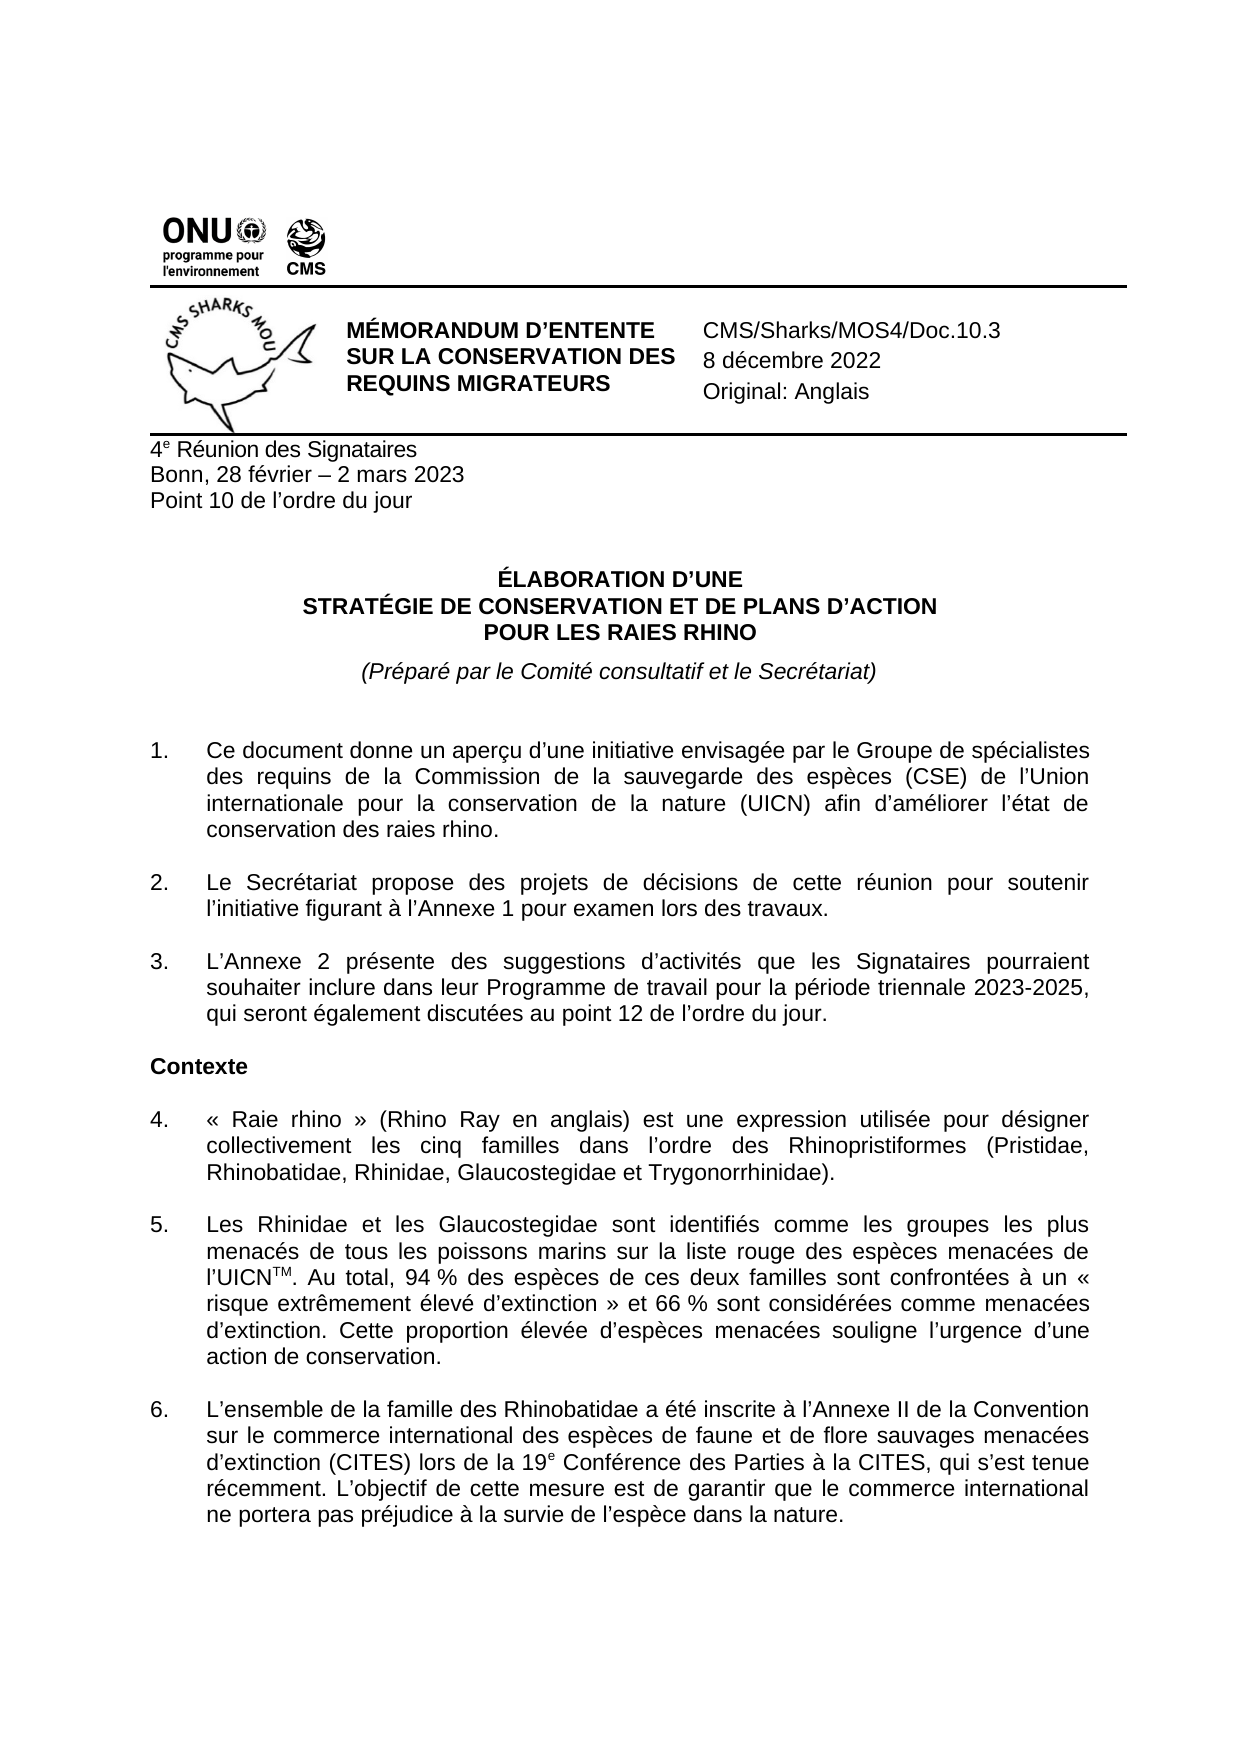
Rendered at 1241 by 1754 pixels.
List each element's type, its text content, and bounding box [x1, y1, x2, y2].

picture [285, 217, 328, 276]
table_header [150, 174, 1127, 284]
text Bonn, 28 février – 2 mars 2023 [150, 462, 1090, 487]
text (Préparé par le Comité consultatif et le Secrétariat) [150, 658, 1090, 684]
list « Raie rhino » (Rhino Ray en anglais) est une expression utilisée pour désigner collectivement les cinq familles dans l’ordre des Rhinopristiformes (Pristidae, Rhinobatidae, Rhinidae, Glaucostegidae et Trygonorrhinidae). [150, 1106, 1090, 1185]
list Les Rhinidae et les Glaucostegidae sont identifiés comme les groupes les plus menacés de tous les poissons marins sur la liste rouge des espèces menacées de l’UICNTM. Au total, 94 % des espèces de ces deux familles sont confrontées à un « risque extrêmement élevé d’extinction » et 66 % sont considérées comme menacées d’extinction. Cette proportion élevée d’espèces menacées souligne l’urgence d’une action de conservation. [150, 1211, 1090, 1369]
table_cell [150, 288, 306, 433]
table_cell MÉMORANDUM D’ENTENTE SUR LA CONSERVATION DES REQUINS MIGRATEURS [306, 288, 703, 433]
list L’ensemble de la famille des Rhinobatidae a été inscrite à l’Annexe II de la Convention sur le commerce international des espèces de faune et de flore sauvages menacées d’extinction (CITES) lors de la 19e Conférence des Parties à la CITES, qui s’est tenue récemment. L’objectif de cette mesure est de garantir que le commerce international ne portera pas préjudice à la survie de l’espèce dans la nature. [150, 1396, 1090, 1527]
picture [150, 209, 279, 285]
text POUR LES RAIES RHINO [150, 619, 1090, 645]
list L’Annexe 2 présente des suggestions d’activités que les Signataires pourraient souhaiter inclure dans leur Programme de travail pour la période triennale 2023-2025, qui seront également discutées au point 12 de l’ordre du jour. [150, 948, 1090, 1027]
text 4e Réunion des Signataires [150, 436, 1090, 462]
list Le Secrétariat propose des projets de décisions de cette réunion pour soutenir l’initiative figurant à l’Annexe 1 pour examen lors des travaux. [150, 869, 1090, 921]
picture [158, 295, 319, 433]
text STRATÉGIE DE CONSERVATION ET DE PLANS D’ACTION [150, 593, 1090, 619]
text ÉLABORATION D’UNE [150, 566, 1090, 593]
text Point 10 de l’ordre du jour [150, 487, 1090, 513]
table_cell CMS/Sharks/MOS4/Doc.10.3 8 décembre 2022 Original: Anglais [703, 288, 1127, 433]
list Ce document donne un aperçu d’une initiative envisagée par le Groupe de spécialistes des requins de la Commission de la sauvegarde des espèces (CSE) de l’Union internationale pour la conservation de la nature (UICN) afin d’améliorer l’état de conservation des raies rhino. [150, 737, 1090, 842]
text Contexte [150, 1053, 1090, 1079]
